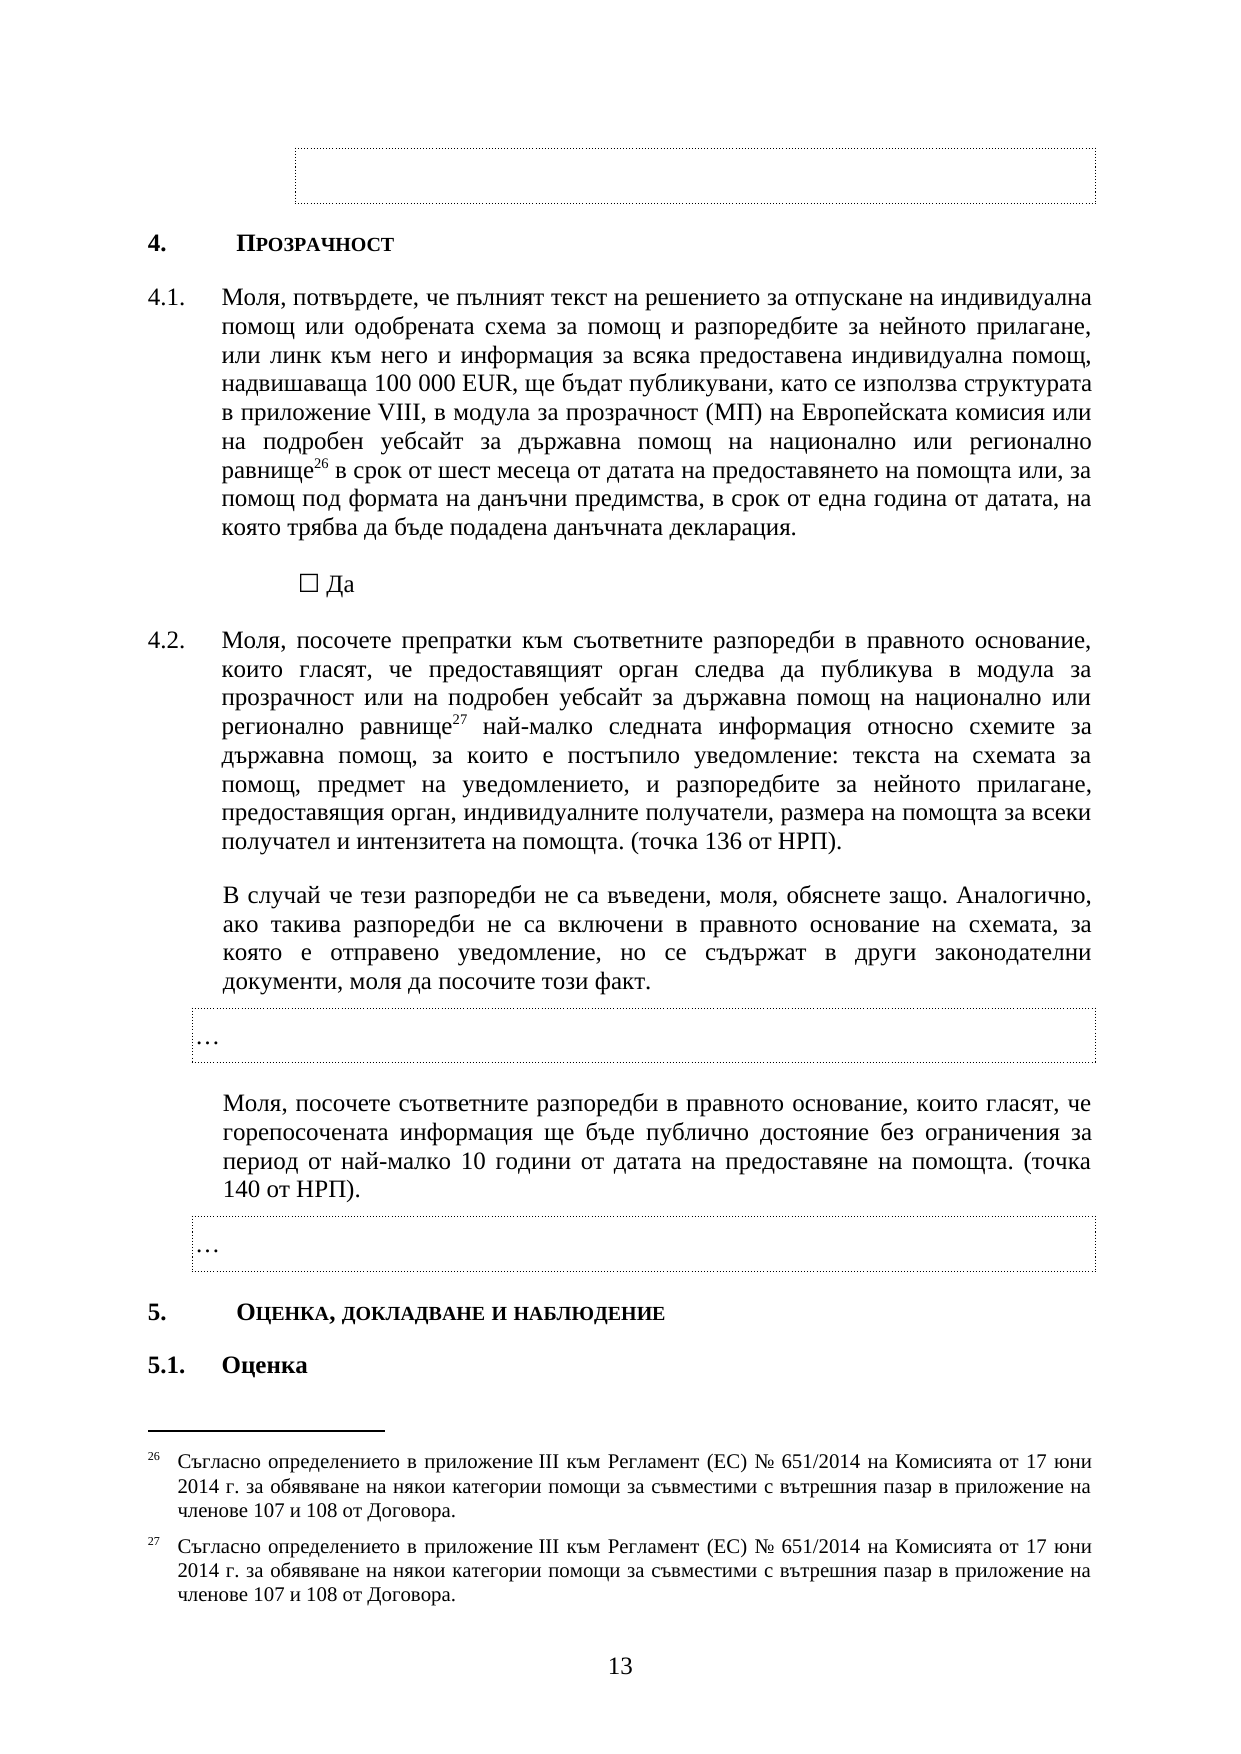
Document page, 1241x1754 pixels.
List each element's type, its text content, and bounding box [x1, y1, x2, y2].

table_header … [192, 1216, 1096, 1271]
subtitle Оценка, докладване и наблюдение [148, 1297, 1093, 1325]
list Оценка [148, 1350, 1093, 1379]
subtitle Прозрачност [148, 228, 1093, 257]
list Моля, посочете препратки към съответните разпоредби в правното основание, които гласят, че предоставящият орган следва да публикува в модула за прозрачност или на подробен уебсайт за държавна помощ на национално или регионално равнище най-малко следната информация относно схемите за държавна помощ, за които е постъпило уведомление: текста на схемата за помощ, предмет на уведомлението, и разпоредбите за нейното прилагане, предоставящия орган, индивидуалните получатели, размера на помощта за всеки получател и интензитета на помощта. (точка 136 от НРП). [148, 625, 1093, 855]
table_header … [295, 148, 1096, 202]
table_header … [192, 1008, 1096, 1062]
text Моля, посочете съответните разпоредби в правното основание, които гласят, че горепосочената информация ще бъде публично достояние без ограничения за период от най-малко 10 години от датата на предоставяне на помощта. (точка 140 от НРП). [223, 1088, 1093, 1203]
text В случай че тези разпоредби не са въведени, моля, обяснете защо. Аналогично, ако такива разпоредби не са включени в правното основание на схемата, за която е отправено уведомление, но се съдържат в други законодателни документи, моля да посочите този факт. [223, 880, 1093, 995]
text Да [223, 566, 1093, 600]
list Моля, потвърдете, че пълният текст на решението за отпускане на индивидуална помощ или одобрената схема за помощ и разпоредбите за нейното прилагане, или линк към него и информация за всяка предоставена индивидуална помощ, надвишаваща 100 000 EUR, ще бъдат публикувани, като се използва структурата в приложение VIII, в модула за прозрачност (МП) на Европейската комисия или на подробен уебсайт за държавна помощ на национално или регионално равнище в срок от шест месеца от датата на предоставянето на помощта или, за помощ под формата на данъчни предимства, в срок от една година от датата, на която трябва да бъде подадена данъчната декларация. [148, 282, 1093, 541]
